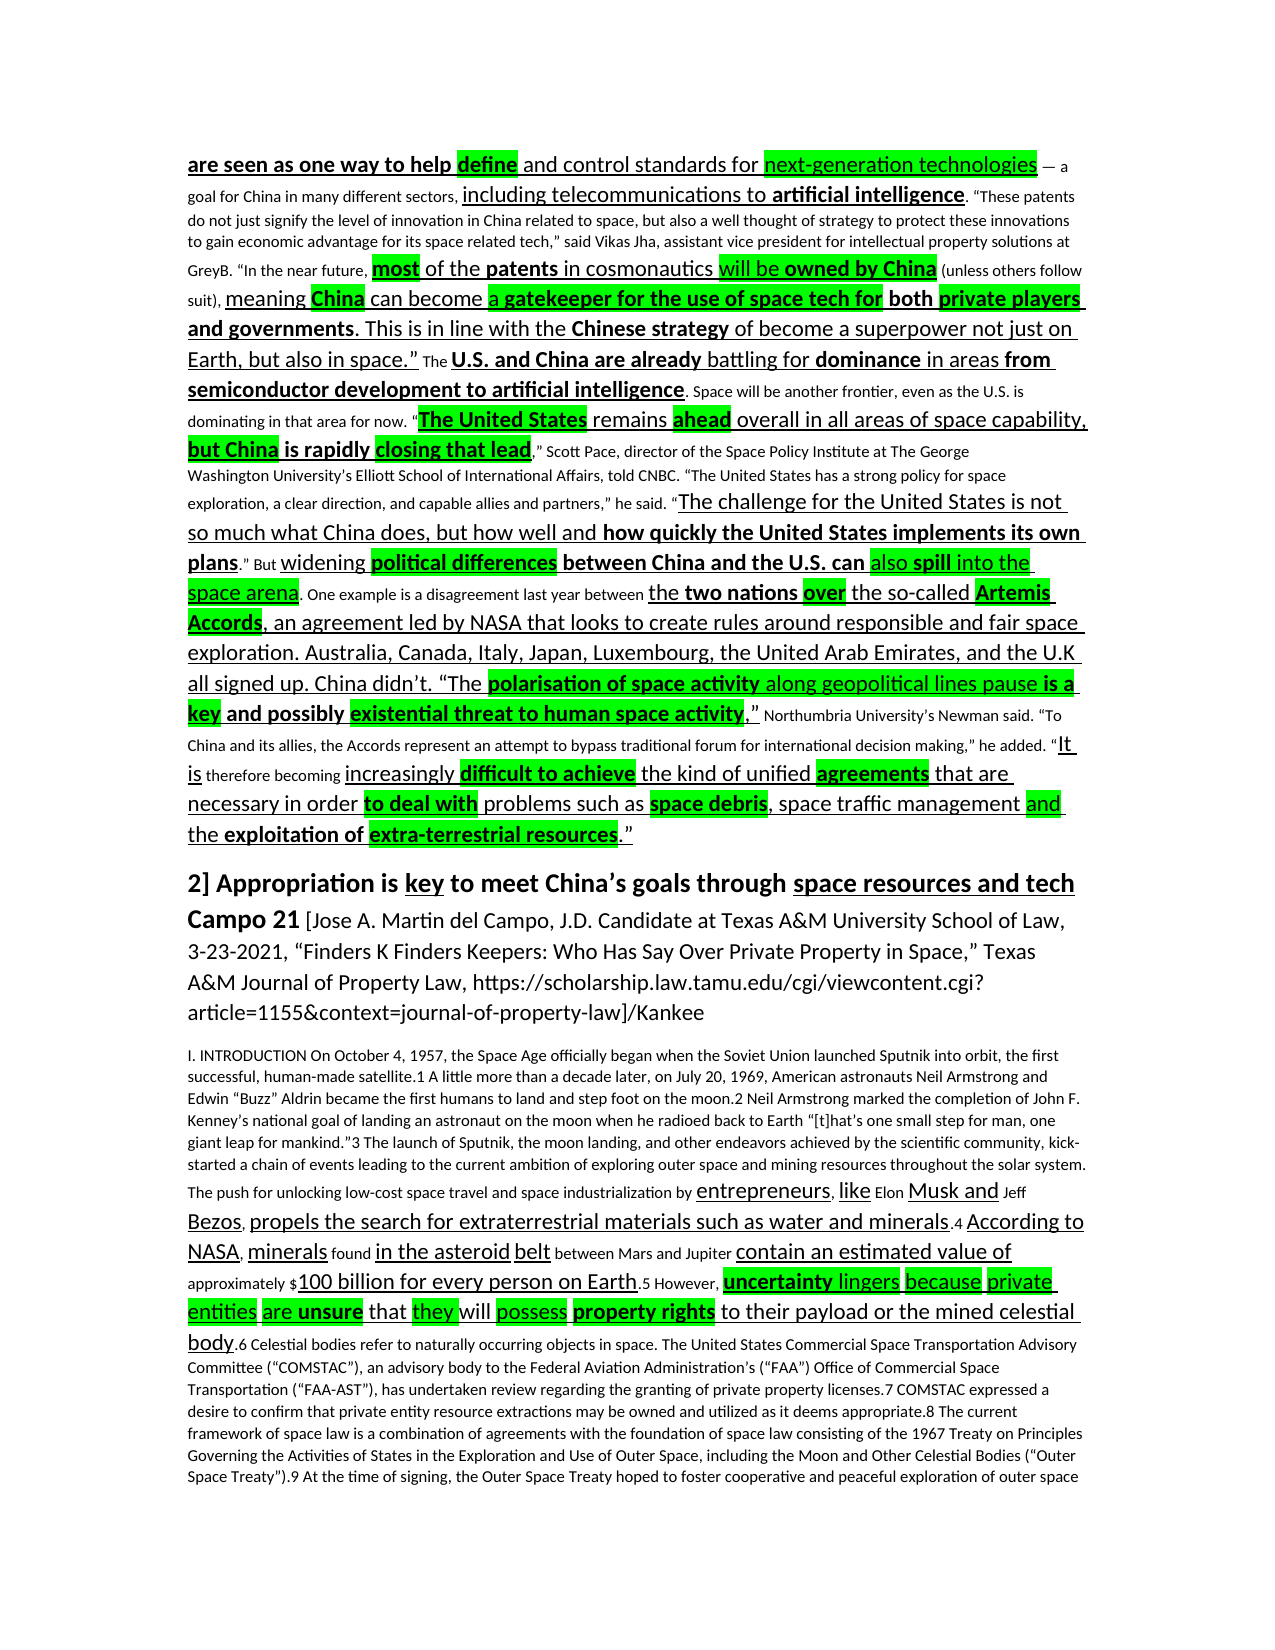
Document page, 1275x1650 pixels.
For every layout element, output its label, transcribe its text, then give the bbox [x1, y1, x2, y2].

text Campo 21 [Jose A. Martin del Campo, J.D. Candidate at Texas A&M University School of Law, 3-23-2021, “Finders K Finders Keepers: Who Has Say Over Private Property in Space,” Texas A&M Journal of Property Law, https://scholarship.law.tamu.edu/cgi/viewcontent.cgi?article=1155&context=journal-of-property-law]/Kankee [187, 902, 1087, 1026]
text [187, 150, 1087, 848]
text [187, 1045, 1087, 1487]
subtitle 2] Appropriation is key to meet China’s goals through space resources and tech [187, 867, 1087, 900]
